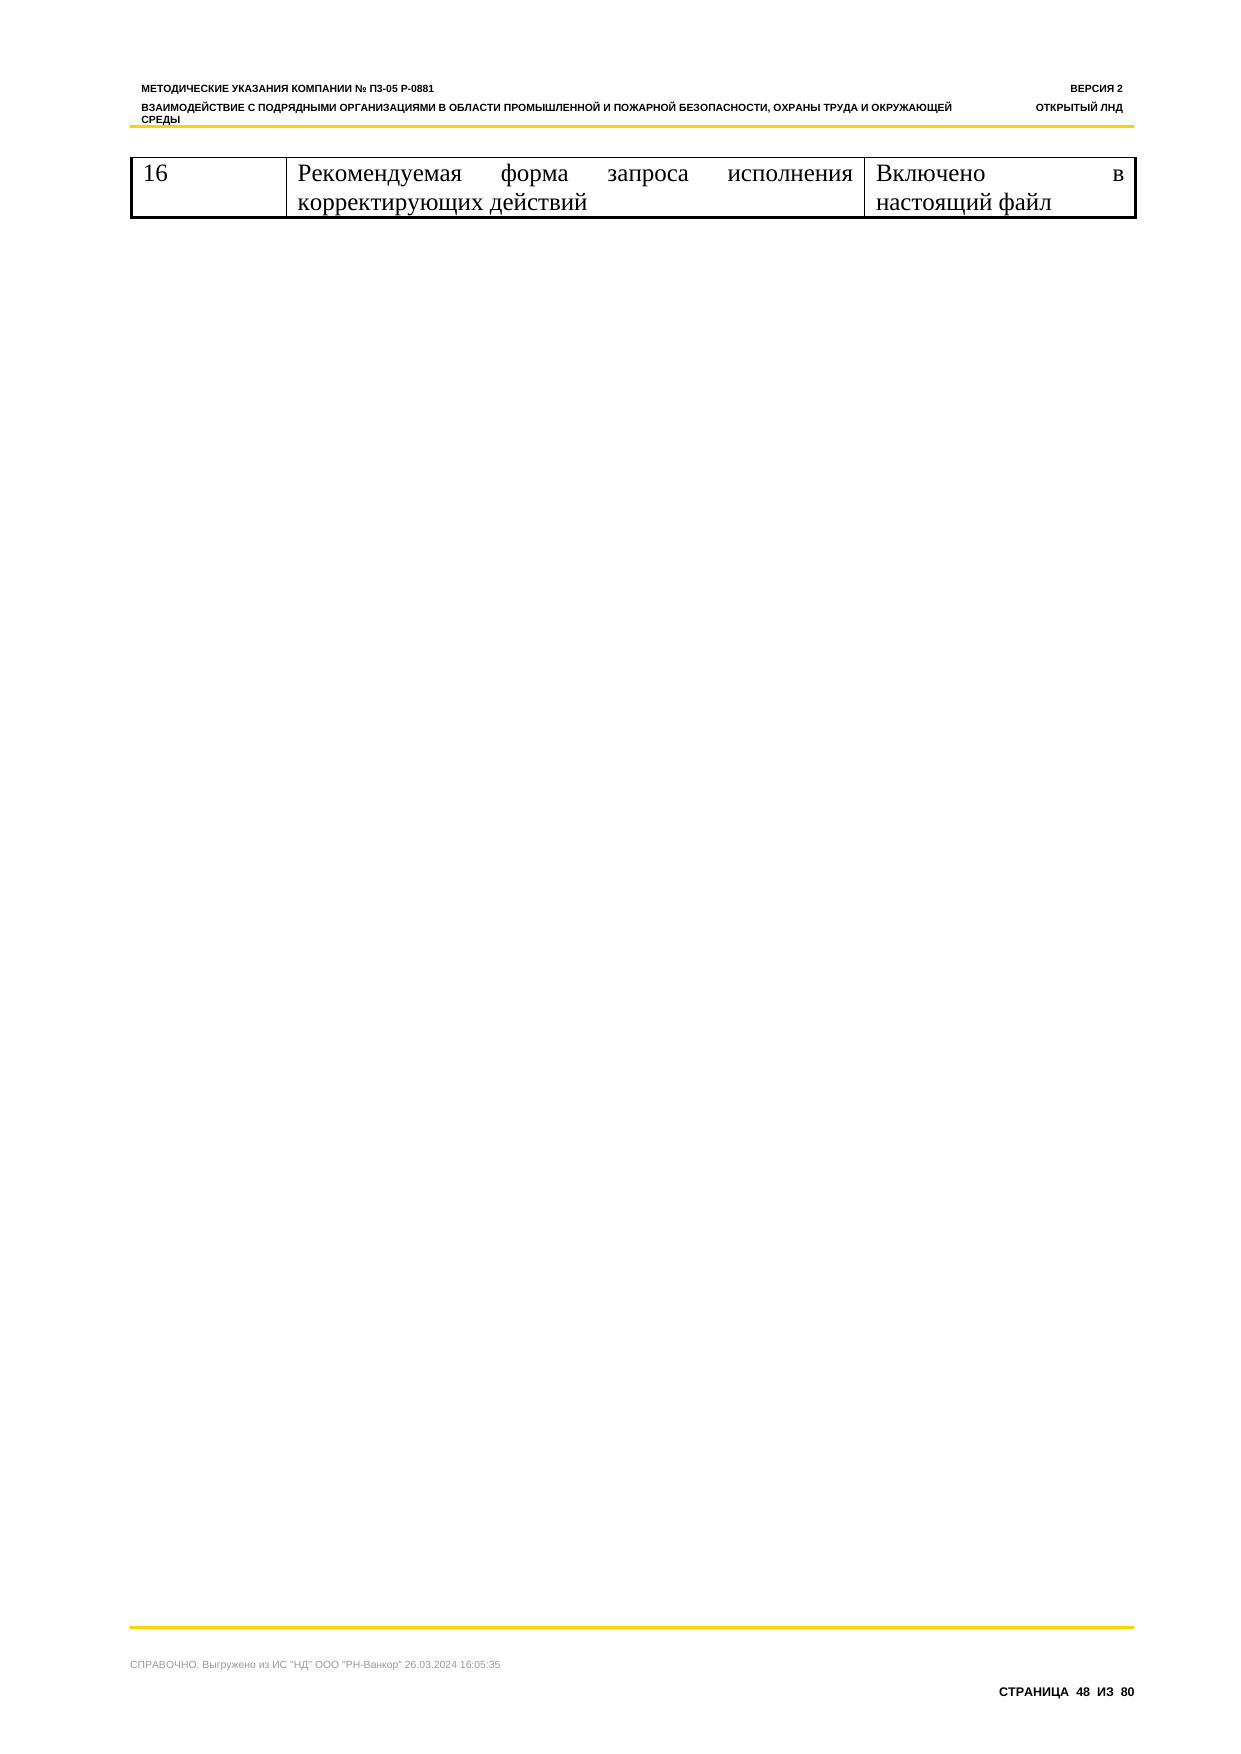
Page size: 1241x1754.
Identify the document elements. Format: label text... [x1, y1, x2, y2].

table_cell Рекомендуемая форма запроса исполнения корректирующих действий [287, 158, 864, 216]
table_cell 16 [133, 158, 286, 216]
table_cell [865, 158, 1134, 216]
